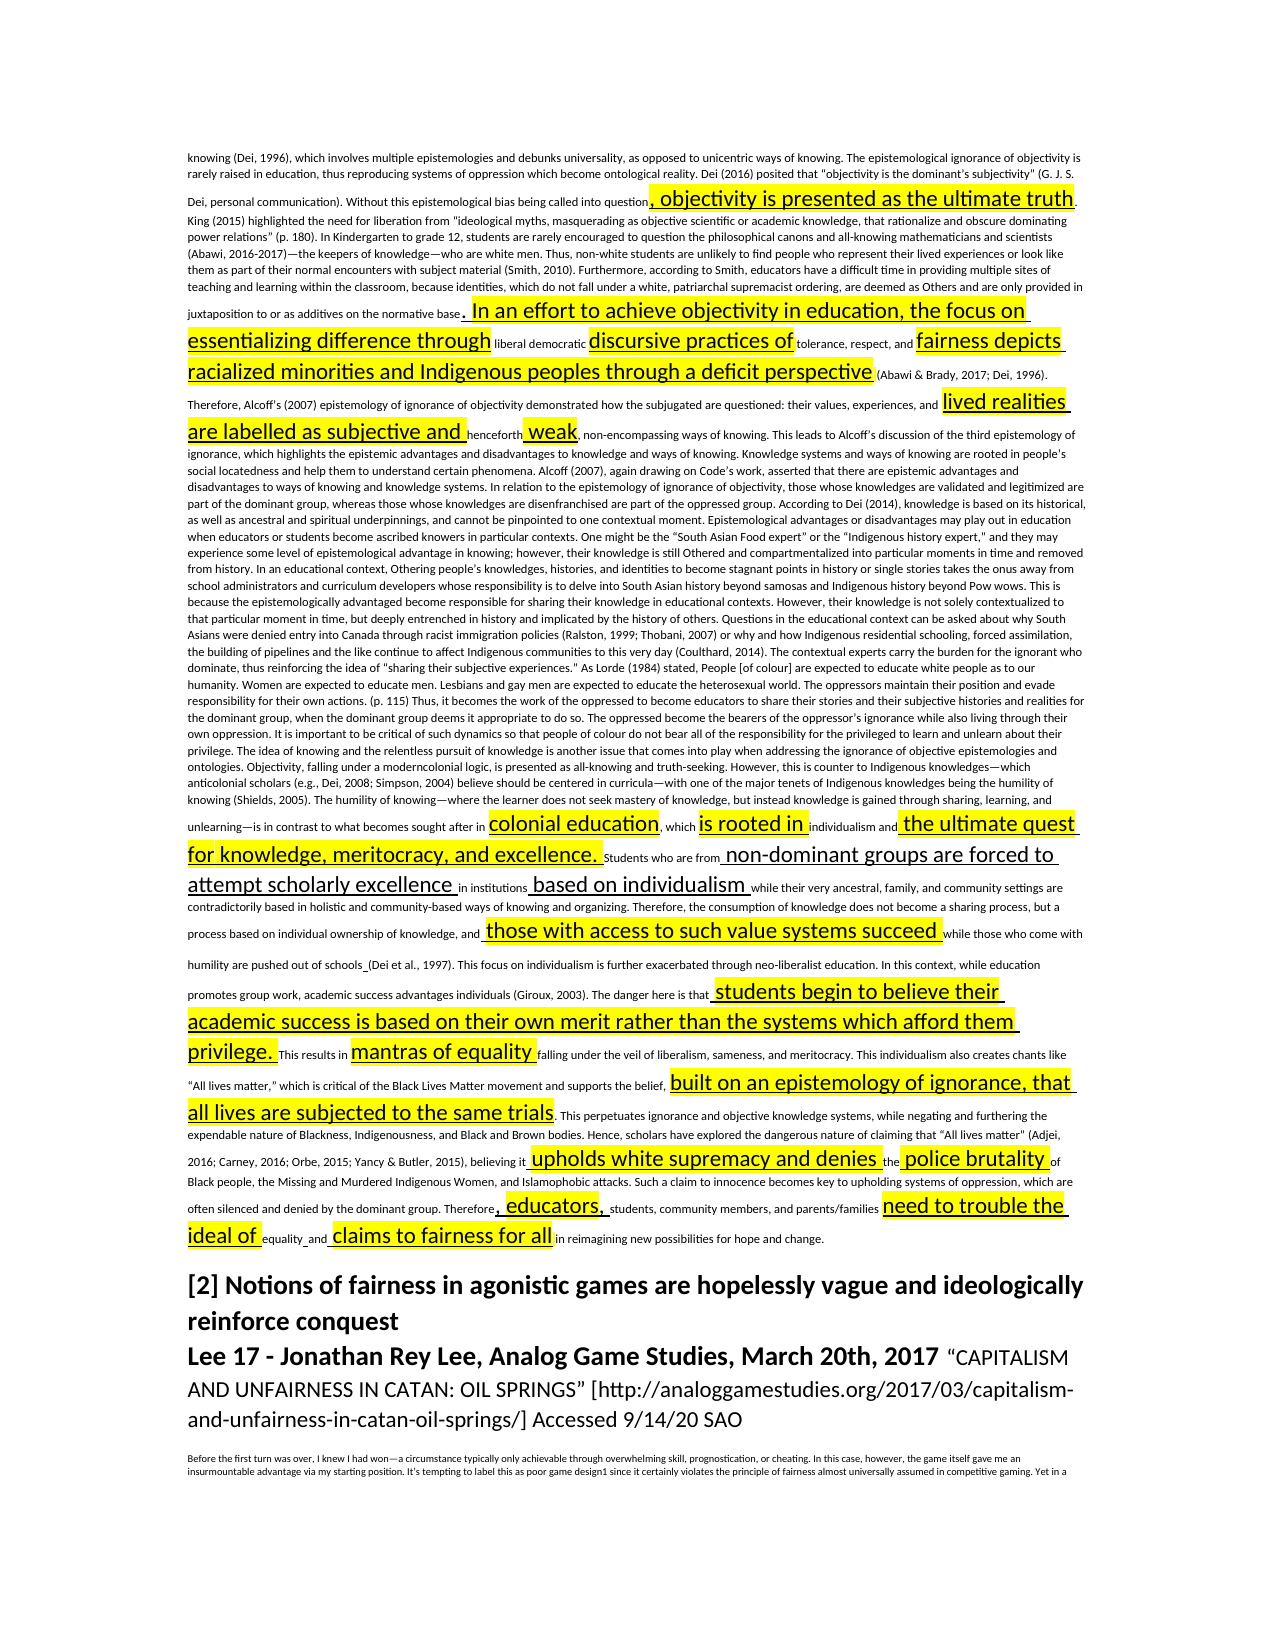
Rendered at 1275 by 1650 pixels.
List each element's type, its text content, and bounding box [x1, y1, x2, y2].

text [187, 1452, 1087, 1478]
text Lee 17 - Jonathan Rey Lee, Analog Game Studies, March 20th, 2017 “CAPITALISM AND UNFAIRNESS IN CATAN: OIL SPRINGS” [http://analoggamestudies.org/2017/03/capitalism-and-unfairness-in-catan-oil-springs/] Accessed 9/14/20 SAO [187, 1339, 1087, 1433]
subtitle [2] Notions of fairness in agonistic games are hopelessly vague and ideologically reinforce conquest [187, 1268, 1087, 1337]
